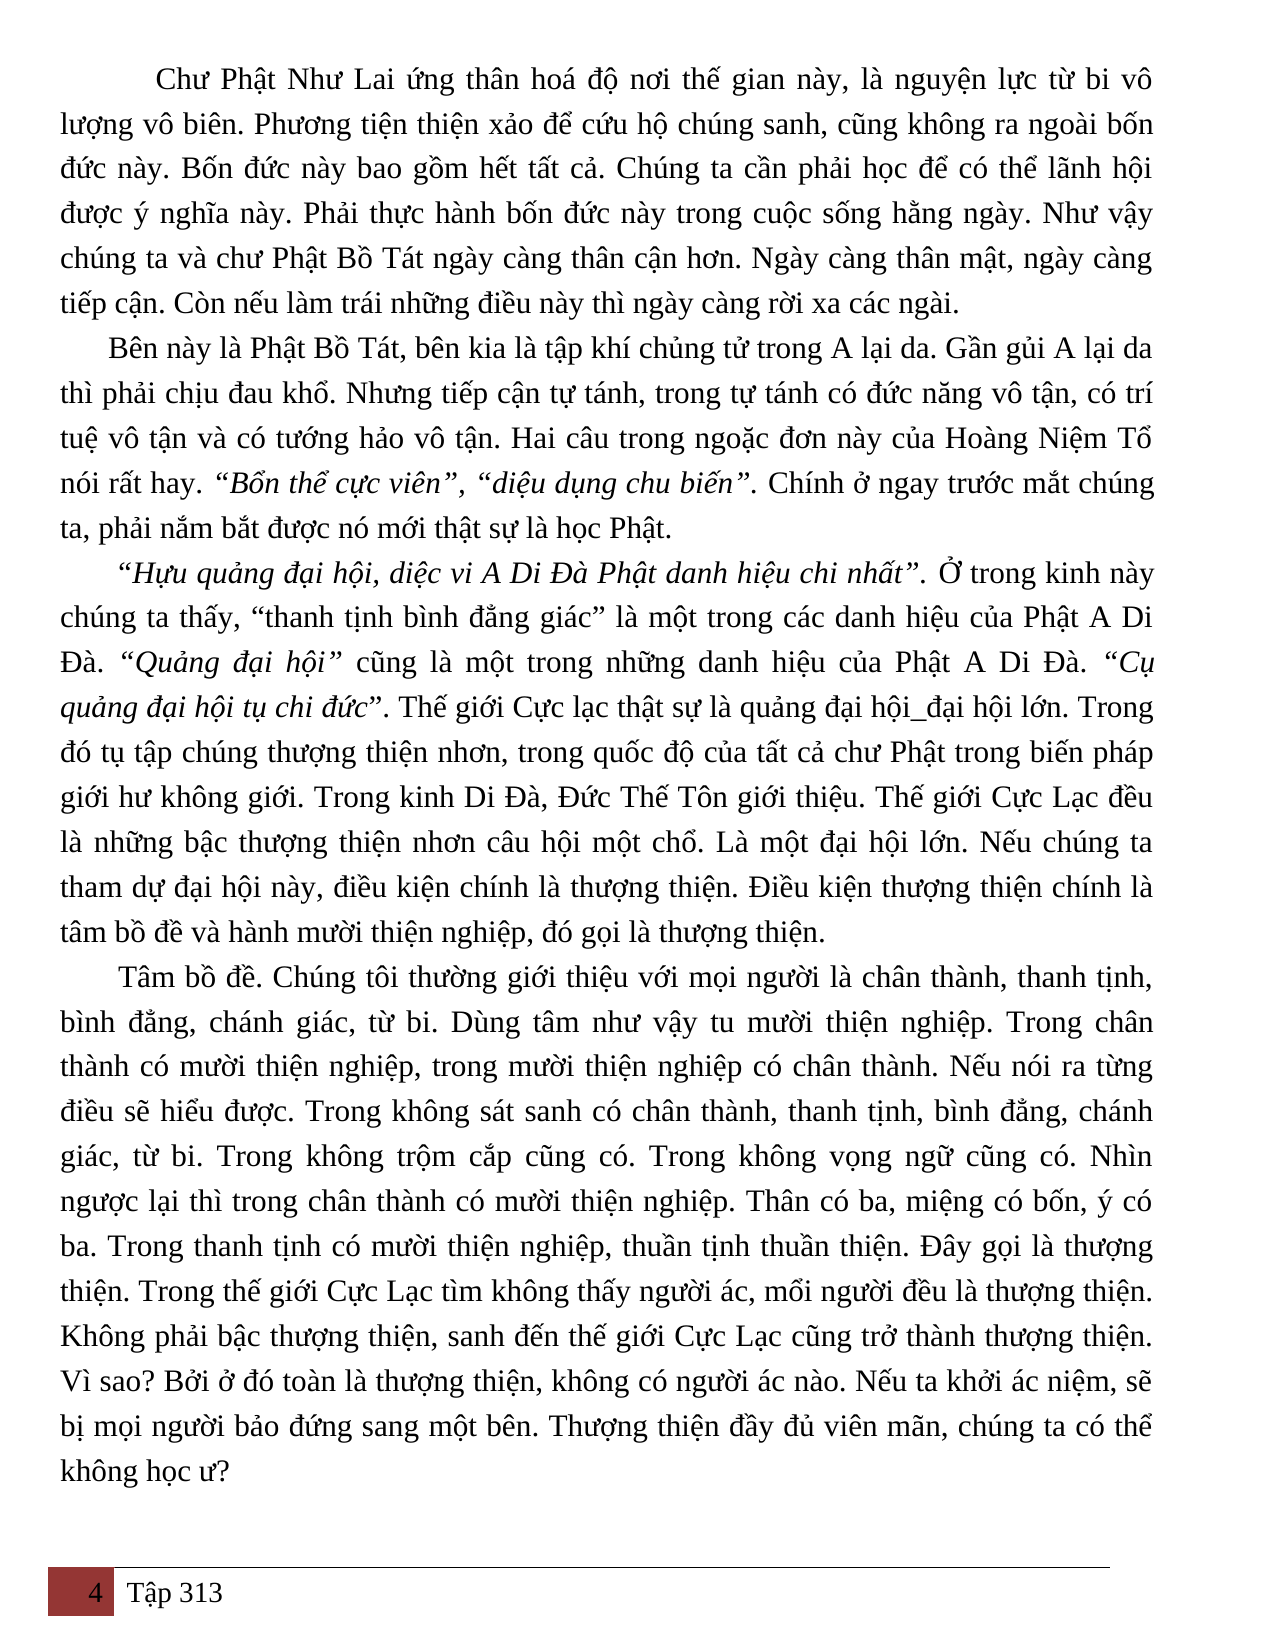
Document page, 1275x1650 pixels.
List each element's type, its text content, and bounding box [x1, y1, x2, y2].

text “Hựu quảng đại hội, diệc vi A Di Đà Phật danh hiệu chi nhất”. Ở trong kinh này chúng ta thấy, “thanh tịnh bình đẳng giác” là một trong các danh hiệu của Phật A Di Đà. “Quảng đại hội” cũng là một trong những danh hiệu của Phật A Di Đà. “Cụ quảng đại hội tụ chi đức”. Thế giới Cực lạc thật sự là quảng đại hội_đại hội lớn. Trong đó tụ tập chúng thượng thiện nhơn, trong quốc độ của tất cả chư Phật trong biến pháp giới hư không giới. Trong kinh Di Đà, Đức Thế Tôn giới thiệu. Thế giới Cực Lạc đều là những bậc thượng thiện nhơn câu hội một chổ. Là một đại hội lớn. Nếu chúng ta tham dự đại hội này, điều kiện chính là thượng thiện. Điều kiện thượng thiện chính là tâm bồ đề và hành mười thiện nghiệp, đó gọi là thượng thiện. [60, 554, 1155, 949]
text Bên này là Phật Bồ Tát, bên kia là tập khí chủng tử trong A lại da. Gần gủi A lại da thì phải chịu đau khổ. Nhưng tiếp cận tự tánh, trong tự tánh có đức năng vô tận, có trí tuệ vô tận và có tướng hảo vô tận. Hai câu trong ngoặc đơn này của Hoàng Niệm Tổ nói rất hay. “Bổn thể cực viên”, “diệu dụng chu biến”. Chính ở ngay trước mắt chúng ta, phải nắm bắt được nó mới thật sự là học Phật. [60, 329, 1155, 545]
text Chư Phật Như Lai ứng thân hoá độ nơi thế gian này, là nguyện lực từ bi vô lượng vô biên. Phương tiện thiện xảo để cứu hộ chúng sanh, cũng không ra ngoài bốn đức này. Bốn đức này bao gồm hết tất cả. Chúng ta cần phải học để có thể lãnh hội được ý nghĩa này. Phải thực hành bốn đức này trong cuộc sống hằng ngày. Như vậy chúng ta và chư Phật Bồ Tát ngày càng thân cận hơn. Ngày càng thân mật, ngày càng tiếp cận. Còn nếu làm trái những điều này thì ngày càng rời xa các ngài. [60, 60, 1155, 320]
text Tâm bồ đề. Chúng tôi thường giới thiệu với mọi người là chân thành, thanh tịnh, bình đẳng, chánh giác, từ bi. Dùng tâm như vậy tu mười thiện nghiệp. Trong chân thành có mười thiện nghiệp, trong mười thiện nghiệp có chân thành. Nếu nói ra từng điều sẽ hiểu được. Trong không sát sanh có chân thành, thanh tịnh, bình đẳng, chánh giác, từ bi. Trong không trộm cắp cũng có. Trong không vọng ngữ cũng có. Nhìn ngược lại thì trong chân thành có mười thiện nghiệp. Thân có ba, miệng có bốn, ý có ba. Trong thanh tịnh có mười thiện nghiệp, thuần tịnh thuần thiện. Đây gọi là thượng thiện. Trong thế giới Cực Lạc tìm không thấy người ác, mổi người đều là thượng thiện. Không phải bậc thượng thiện, sanh đến thế giới Cực Lạc cũng trở thành thượng thiện. Vì sao? Bởi ở đó toàn là thượng thiện, không có người ác nào. Nếu ta khởi ác niệm, sẽ bị mọi người bảo đứng sang một bên. Thượng thiện đầy đủ viên mãn, chúng ta có thể không học ư? [60, 958, 1155, 1488]
